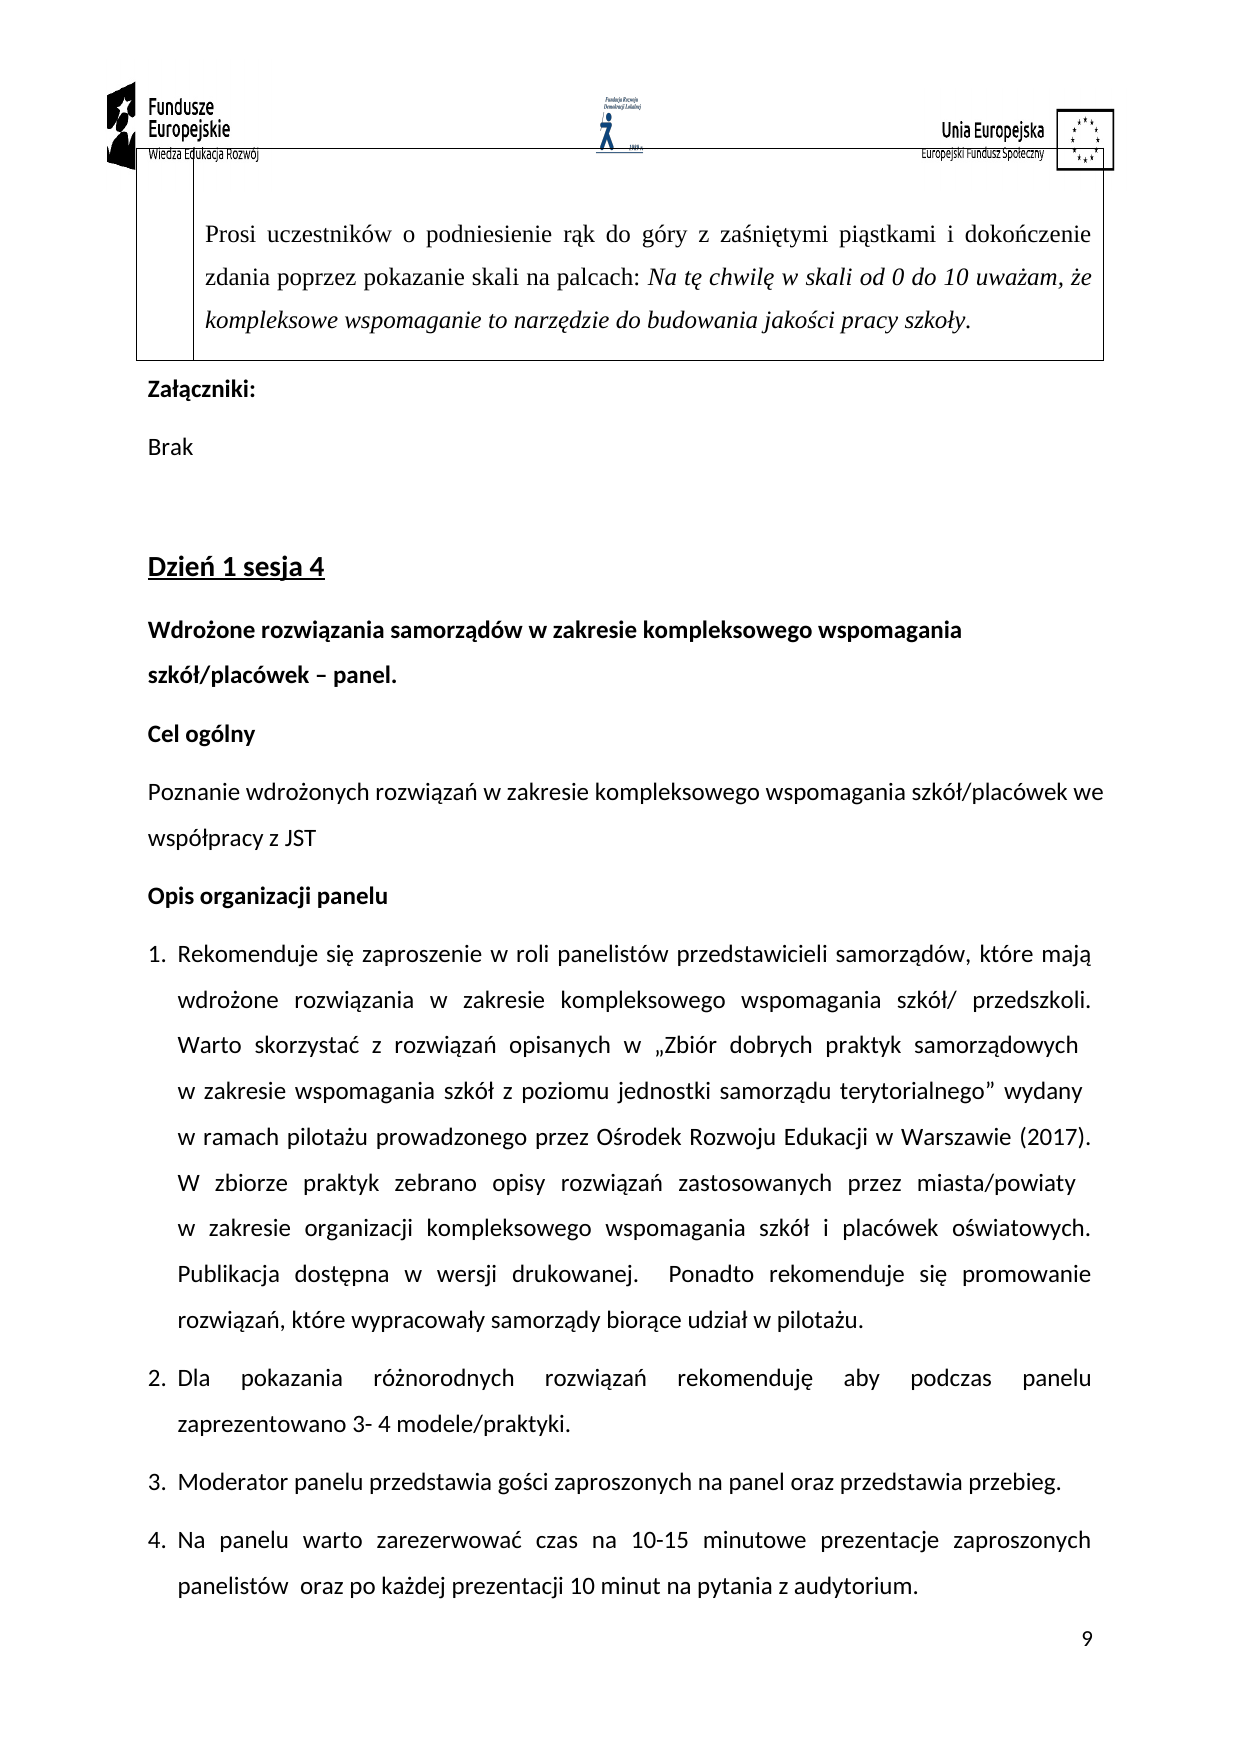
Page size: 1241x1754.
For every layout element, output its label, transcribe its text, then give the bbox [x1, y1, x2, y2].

picture [93, 59, 272, 192]
text Załączniki: [148, 373, 1092, 404]
list Na panelu warto zarezerwować czas na 10-15 minutowe prezentacje zaproszonych panelistów oraz po każdej prezentacji 10 minut na pytania z audytorium. [148, 1524, 1092, 1601]
text Wdrożone rozwiązania samorządów w zakresie kompleksowego wspomagania szkół/placówek – panel. [148, 614, 1092, 690]
text Brak [148, 431, 1092, 462]
picture [909, 88, 1127, 191]
text Dzień 1 sesja 4 [148, 548, 1092, 583]
text Cel ogólny [148, 718, 1113, 748]
picture [594, 94, 645, 148]
text Opis organizacji panelu [148, 880, 1092, 910]
list Rekomenduje się zaproszenie w roli panelistów przedstawicieli samorządów, które mają wdrożone rozwiązania w zakresie kompleksowego wspomagania szkół/ przedszkoli. Warto skorzystać z rozwiązań opisanych w „Zbiór dobrych praktyk samorządowych w zakresie wspomagania szkół z poziomu jednostki samorządu terytorialnego” wydany w ramach pilotażu prowadzonego przez Ośrodek Rozwoju Edukacji w Warszawie (2017). W zbiorze praktyk zebrano opisy rozwiązań zastosowanych przez miasta/powiaty w zakresie organizacji kompleksowego wspomagania szkół i placówek oświatowych. Publikacja dostępna w wersji drukowanej. Ponadto rekomenduje się promowanie rozwiązań, które wypracowały samorządy biorące udział w pilotażu. [148, 938, 1092, 1334]
list Dla pokazania różnorodnych rozwiązań rekomenduję aby podczas panelu zaprezentowano 3- 4 modele/praktyki. [148, 1362, 1092, 1438]
list Moderator panelu przedstawia gości zaproszonych na panel oraz przedstawia przebieg. [148, 1466, 1092, 1497]
table_cell 90’ [137, 149, 193, 359]
text Poznanie wdrożonych rozwiązań w zakresie kompleksowego wspomagania szkół/placówek we współpracy z JST [148, 776, 1113, 852]
